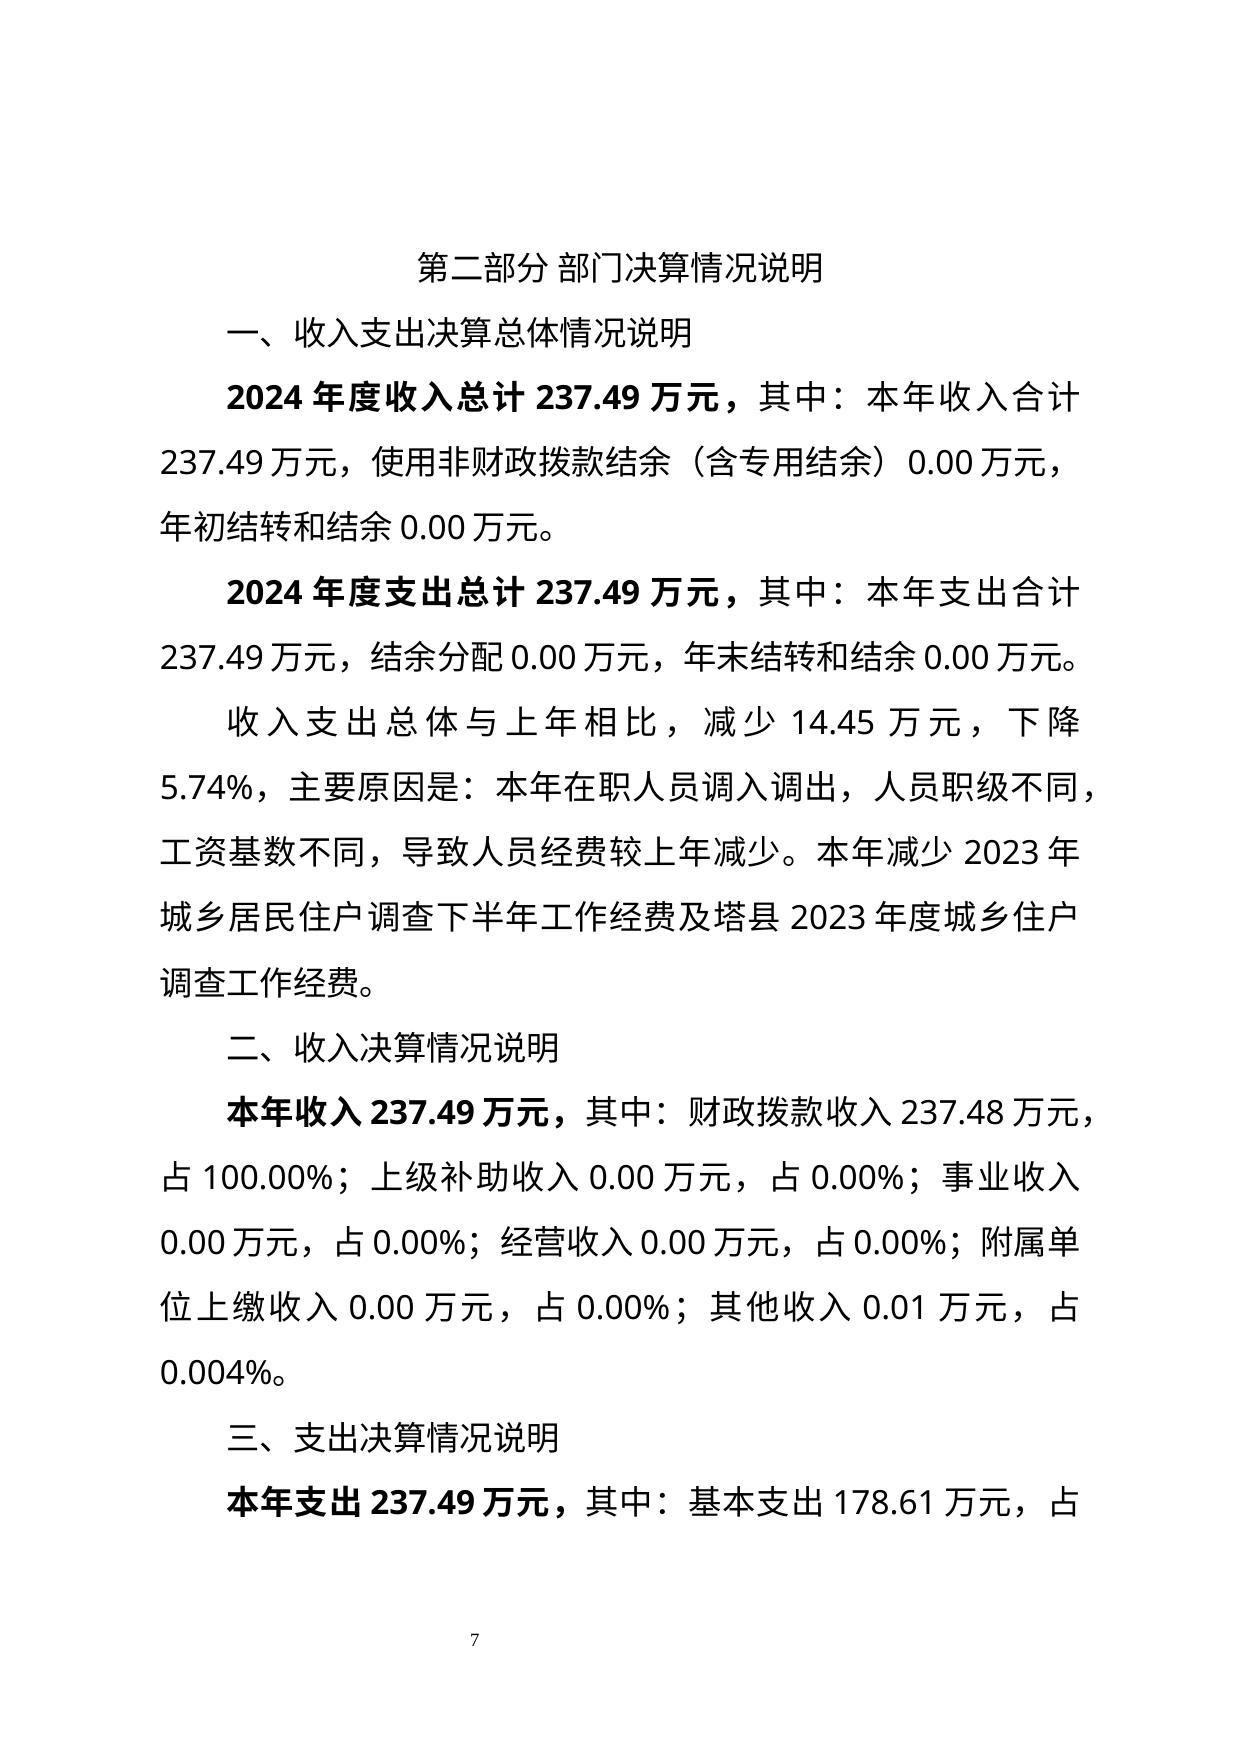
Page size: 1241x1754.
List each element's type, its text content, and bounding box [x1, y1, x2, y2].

text 三、支出决算情况说明 [159, 1403, 1081, 1468]
text 一、收入支出决算总体情况说明 [159, 298, 1081, 363]
text 2024年度支出总计237.49万元，其中：本年支出合计237.49万元，结余分配0.00万元，年末结转和结余0.00万元。 [159, 558, 1081, 688]
text 第二部分 部门决算情况说明 [159, 233, 1081, 298]
text 二、收入决算情况说明 [159, 1013, 1081, 1078]
text 本年收入237.49万元，其中：财政拨款收入237.48万元，占100.00%；上级补助收入0.00万元，占0.00%；事业收入0.00万元，占0.00%；经营收入0.00万元，占0.00%；附属单位上缴收入0.00万元，占0.00%；其他收入0.01万元，占0.004%。 [159, 1078, 1081, 1403]
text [159, 1468, 1081, 1533]
text 2024年度收入总计237.49万元，其中：本年收入合计237.49万元，使用非财政拨款结余（含专用结余）0.00万元，年初结转和结余0.00万元。 [159, 363, 1081, 558]
text 收入支出总体与上年相比，减少14.45万元，下降5.74%，主要原因是：本年在职人员调入调出，人员职级不同，工资基数不同，导致人员经费较上年减少。本年减少2023年城乡居民住户调查下半年工作经费及塔县2023年度城乡住户调查工作经费。 [159, 688, 1081, 1013]
